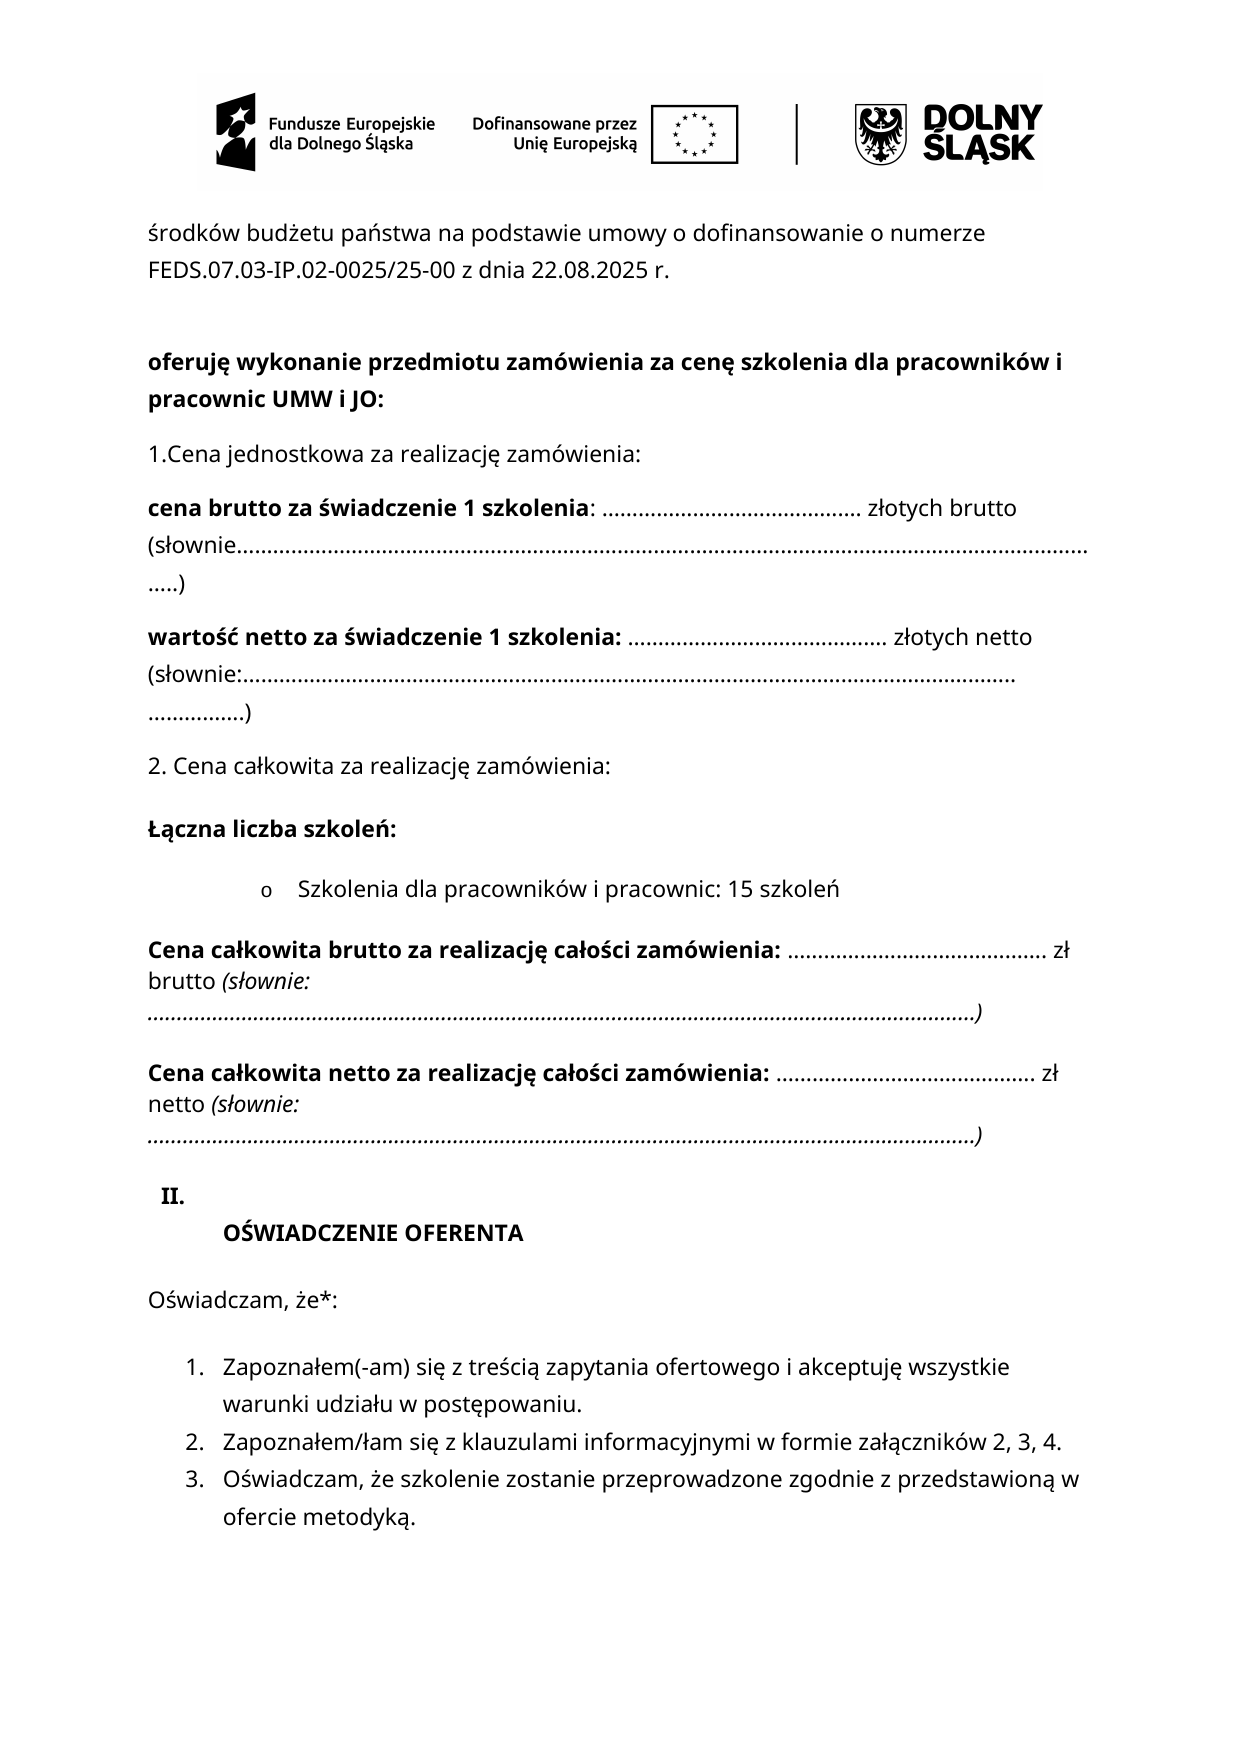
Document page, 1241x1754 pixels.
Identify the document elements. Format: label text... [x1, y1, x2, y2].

list Zapoznałem(-am) się z treścią zapytania ofertowego i akceptuję wszystkie warunki udziału w postępowaniu. [185, 1350, 1093, 1419]
text cena brutto za świadczenie 1 szkolenia: ……………………………………. złotych brutto (słownie………………………………………………………………………………………………………………………………..) [148, 492, 1093, 598]
subtitle 2. Cena całkowita za realizację zamówienia: [148, 750, 1093, 781]
text Cena całkowita netto za realizację całości zamówienia: ……………………………………. zł netto (słownie: ……………………………………………………………………………………………………………………………) [148, 1057, 1093, 1150]
list OŚWIADCZENIE OFERENTA [185, 1179, 1093, 1248]
text wartość netto za świadczenie 1 szkolenia: ……………………………………. złotych netto (słownie:………………………………………………………………………………………………………………..…………….) [148, 621, 1093, 727]
text Oświadczam, że*: [148, 1284, 1093, 1315]
text Cena całkowita brutto za realizację całości zamówienia: ……………………………………. zł brutto (słownie: ……………………………………………………………………………………………………………………………) [148, 934, 1093, 1027]
list Szkolenia dla pracowników i pracownic: 15 szkoleń [260, 873, 1093, 904]
picture [197, 73, 1043, 191]
text 1.Cena jednostkowa za realizację zamówienia: [148, 437, 1093, 469]
text Łączna liczba szkoleń: [148, 813, 1093, 844]
list Zapoznałem/łam się z klauzulami informacyjnymi w formie załączników 2, 3, 4. [185, 1425, 1093, 1457]
list Oświadczam, że szkolenie zostanie przeprowadzone zgodnie z przedstawioną w ofercie metodyką. [185, 1463, 1093, 1532]
text oferuję wykonanie przedmiotu zamówienia za cenę szkolenia dla pracowników i pracownic UMW i JO: [148, 308, 1093, 414]
